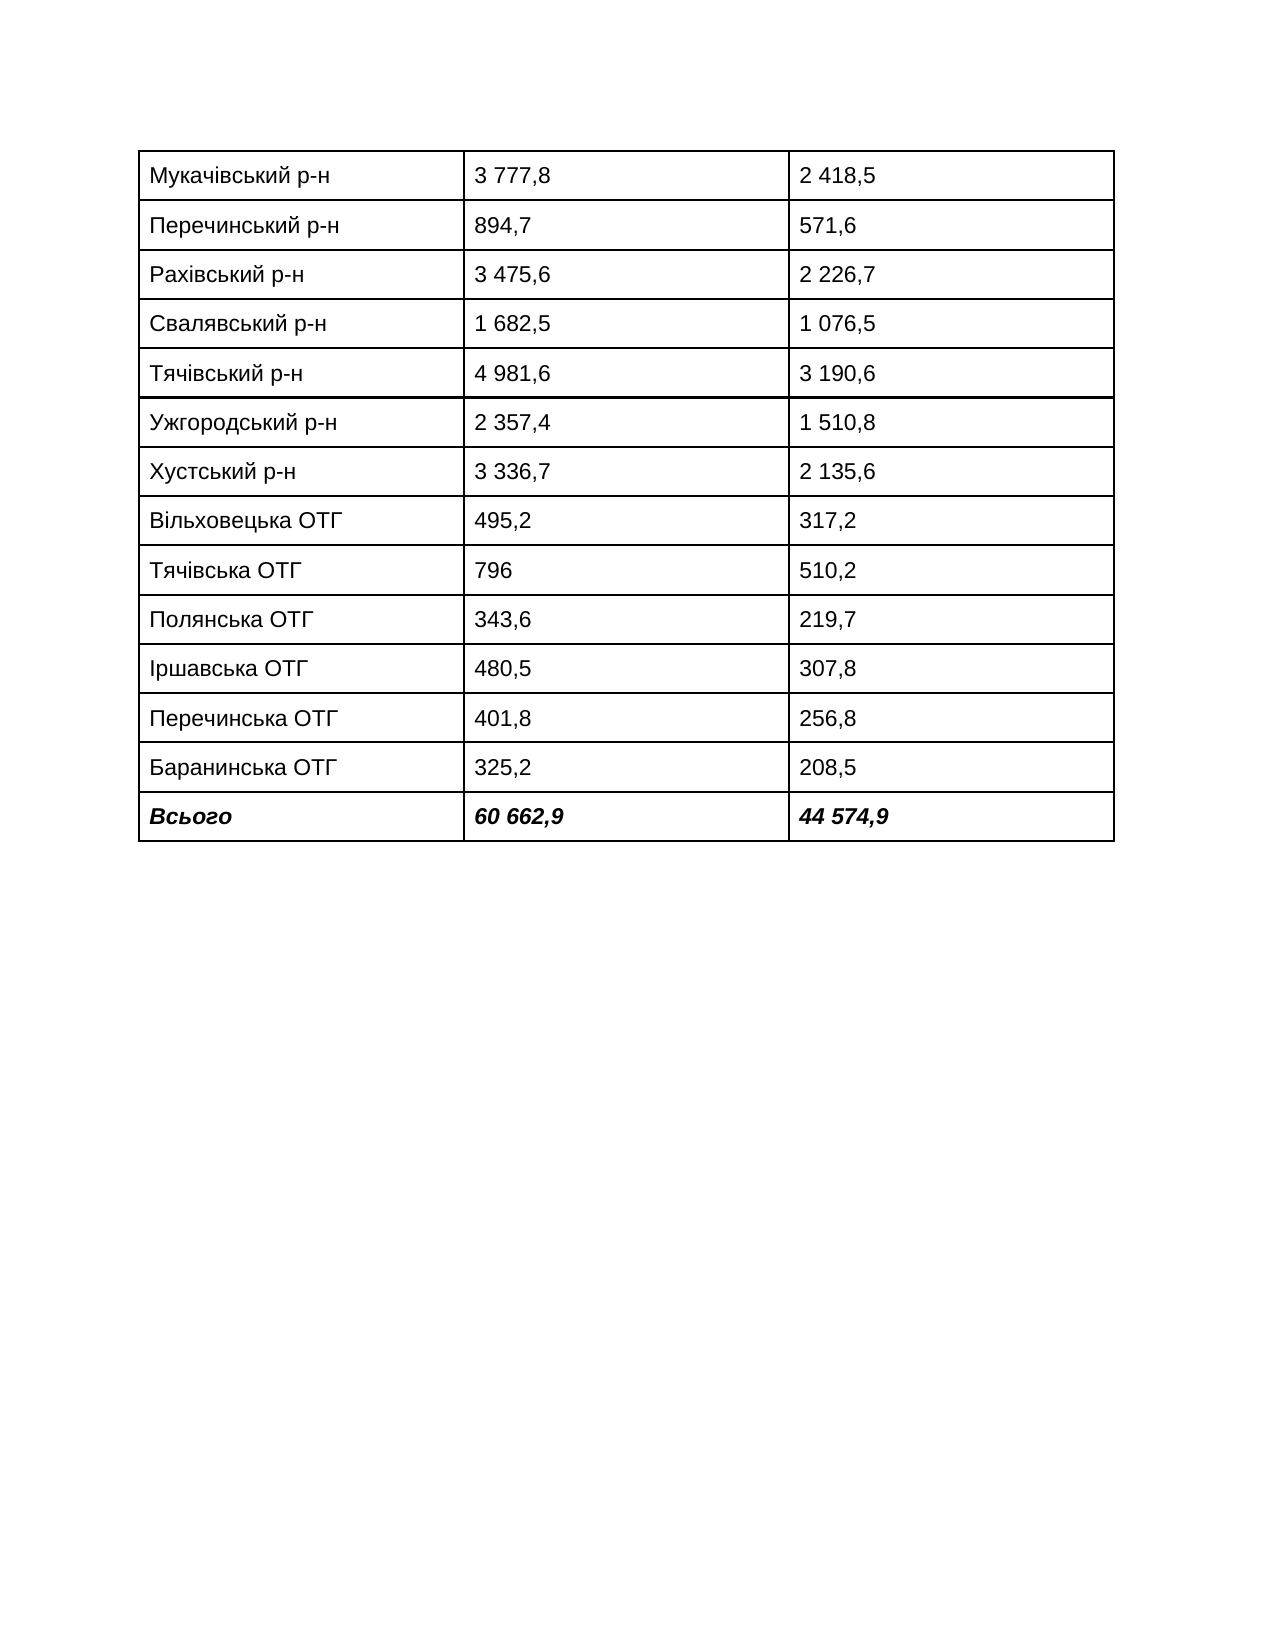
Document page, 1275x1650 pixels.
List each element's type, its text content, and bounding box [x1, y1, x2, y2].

table_cell 208,5 [790, 743, 1113, 791]
table_cell 1 682,5 [465, 300, 788, 347]
table_cell Тячівська ОТГ [140, 546, 463, 593]
table_cell Перечинський р-н [140, 201, 463, 248]
table_cell 219,7 [790, 596, 1113, 643]
table_cell 256,8 [790, 694, 1113, 741]
table_cell 307,8 [790, 645, 1113, 692]
table_cell 894,7 [465, 201, 788, 248]
table_cell 3 190,6 [790, 349, 1113, 396]
table_cell 1 076,5 [790, 300, 1113, 347]
table_cell 3 475,6 [465, 251, 788, 298]
table_cell 2 135,6 [790, 448, 1113, 495]
table_cell 3 336,7 [465, 448, 788, 495]
table_cell Рахівський р-н [140, 251, 463, 298]
table_cell 343,6 [465, 596, 788, 643]
table_cell 3 777,8 [465, 152, 788, 199]
table_cell 796 [465, 546, 788, 593]
table_cell Всього [140, 793, 463, 840]
table_cell 317,2 [790, 497, 1113, 544]
table_cell Вільховецька ОТГ [140, 497, 463, 544]
table_cell 44 574,9 [790, 793, 1113, 840]
table_cell Тячівський р-н [140, 349, 463, 396]
table_cell 510,2 [790, 546, 1113, 593]
table_cell 325,2 [465, 743, 788, 791]
table_cell 1 510,8 [790, 399, 1113, 446]
table_cell Свалявський р-н [140, 300, 463, 347]
table_cell Перечинська ОТГ [140, 694, 463, 741]
table_cell Ужгородський р-н [140, 399, 463, 446]
table_cell 60 662,9 [465, 793, 788, 840]
table_cell 480,5 [465, 645, 788, 692]
table_cell Баранинська ОТГ [140, 743, 463, 791]
table_cell 2 357,4 [465, 399, 788, 446]
table_cell Полянська ОТГ [140, 596, 463, 643]
table_cell 2 226,7 [790, 251, 1113, 298]
table_cell 2 418,5 [790, 152, 1113, 199]
table_cell 495,2 [465, 497, 788, 544]
table_cell Хустський р-н [140, 448, 463, 495]
table_cell 401,8 [465, 694, 788, 741]
table_cell Мукачівський р-н [140, 152, 463, 199]
table_cell 4 981,6 [465, 349, 788, 396]
table_cell 571,6 [790, 201, 1113, 248]
table_cell Іршавська ОТГ [140, 645, 463, 692]
